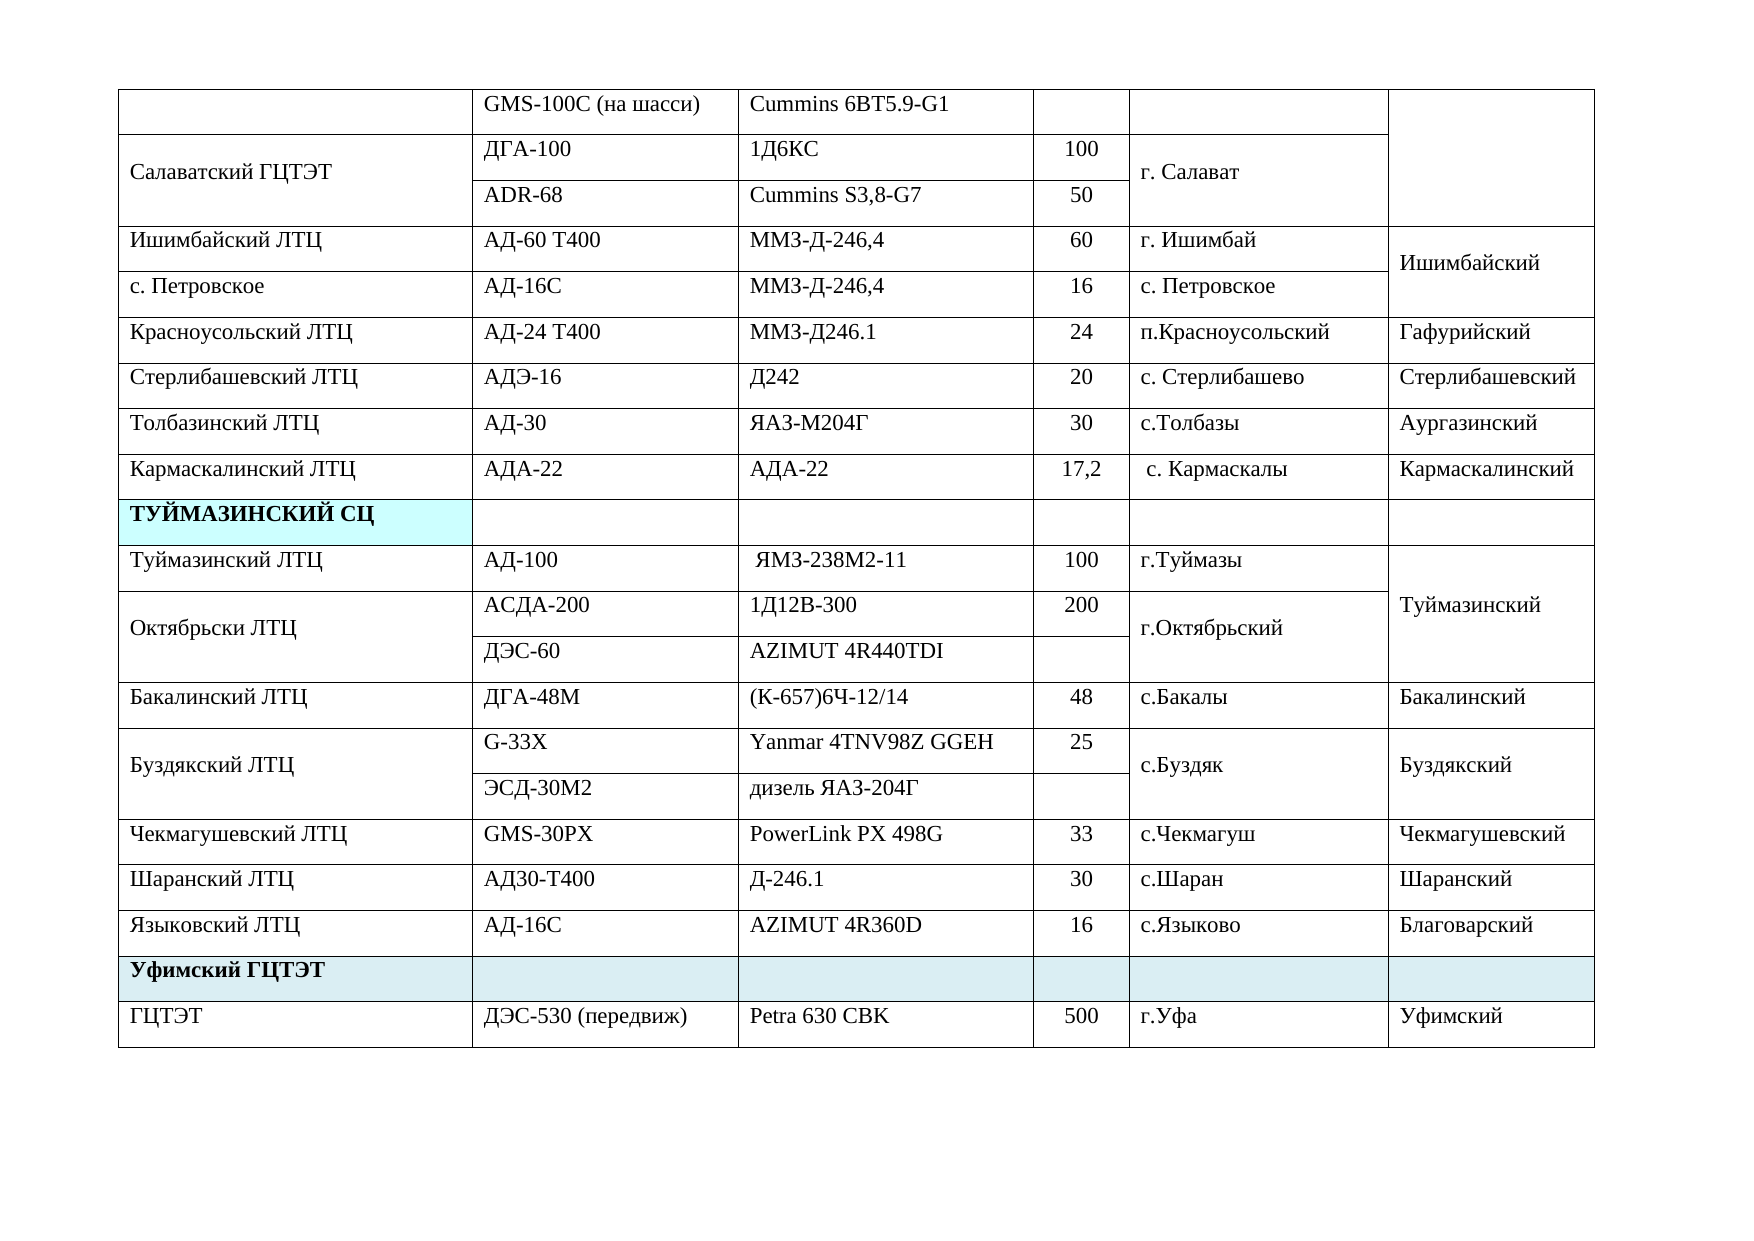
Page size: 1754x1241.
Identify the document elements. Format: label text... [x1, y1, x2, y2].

table_cell [1130, 957, 1388, 1001]
table_cell ЯМЗ-238М2-11 [739, 546, 1033, 591]
table_cell 60 [1034, 227, 1129, 271]
table_cell GMS-100C (на шасси) [473, 90, 738, 134]
table_cell с.Языково [1130, 911, 1388, 956]
table_cell Бакалинский [1389, 683, 1594, 727]
table_cell АД-100 [473, 546, 738, 591]
table_cell АД-24 Т400 [473, 318, 738, 362]
table_cell г.Октябрьский [1130, 592, 1388, 682]
table_cell ЯАЗ-М204Г [739, 409, 1033, 454]
table_cell с. Кармаскалы [1130, 455, 1388, 499]
table_cell АД-60 Т400 [473, 227, 738, 271]
table_cell Шаранский ЛТЦ [119, 865, 472, 910]
table_cell [1034, 90, 1129, 134]
table_cell г.Туймазы [1130, 546, 1388, 591]
table_cell АД-16С [473, 911, 738, 956]
table_cell 50 [1034, 181, 1129, 226]
table_cell с.Толбазы [1130, 409, 1388, 454]
table_cell с.Шаран [1130, 865, 1388, 910]
table_cell Д242 [739, 364, 1033, 408]
table_cell г.Уфа [1130, 1002, 1388, 1047]
table_cell 200 [1034, 592, 1129, 636]
table_cell с.Буздяк [1130, 729, 1388, 819]
table_cell с. Стерлибашево [1130, 364, 1388, 408]
table_cell АД-16С [473, 272, 738, 317]
table_cell Стерлибашевский [1389, 364, 1594, 408]
table_cell AZIMUT 4R360D [739, 911, 1033, 956]
table_cell Ишимбайский [1389, 227, 1594, 317]
table_cell 500 [1034, 1002, 1129, 1047]
table_cell Красноусольский ЛТЦ [119, 318, 472, 362]
table_cell [739, 500, 1033, 545]
table_cell [473, 957, 738, 1001]
table_cell ММЗ-Д-246,4 [739, 272, 1033, 317]
table_cell 25 [1034, 729, 1129, 773]
table_cell ДЭС-60 [473, 637, 738, 682]
table_cell Буздякский ЛТЦ [119, 729, 472, 819]
table_cell [473, 500, 738, 545]
table_cell ММЗ-Д246.1 [739, 318, 1033, 362]
table_cell Кармаскалинский ЛТЦ [119, 455, 472, 499]
table_cell Стерлибашевский ЛТЦ [119, 364, 472, 408]
table_cell [1389, 500, 1594, 545]
table_cell АДЭ-16 [473, 364, 738, 408]
table_cell Туймазинский [1389, 546, 1594, 682]
table_cell с. Петровское [1130, 272, 1388, 317]
table_cell Шаранский [1389, 865, 1594, 910]
table_cell PowerLink PX 498G [739, 820, 1033, 864]
table_cell Д-246.1 [739, 865, 1033, 910]
table_cell г. Салават [1130, 135, 1388, 226]
table_cell 20 [1034, 364, 1129, 408]
table_cell [1034, 500, 1129, 545]
table_cell ДГА-100 [473, 135, 738, 180]
table_cell дизель ЯАЗ-204Г [739, 774, 1033, 819]
table_cell G-33X [473, 729, 738, 773]
table_cell Yanmar 4TNV98Z GGEH [739, 729, 1033, 773]
table_cell AZIMUT 4R440TDI [739, 637, 1033, 682]
table_cell ДГА-48М [473, 683, 738, 727]
table_cell АДА-22 [473, 455, 738, 499]
table_cell 30 [1034, 865, 1129, 910]
table_cell [1034, 957, 1129, 1001]
table_cell Кармаскалинский [1389, 455, 1594, 499]
table_cell с.Бакалы [1130, 683, 1388, 727]
table_cell Салаватский ГЦТЭТ [119, 135, 472, 226]
table_cell АСДА-200 [473, 592, 738, 636]
table_cell [1034, 774, 1129, 819]
table_cell 17,2 [1034, 455, 1129, 499]
table_cell Аургазинский [1389, 409, 1594, 454]
table_cell 33 [1034, 820, 1129, 864]
table_cell Ишимбайский ЛТЦ [119, 227, 472, 271]
table_cell Petra 630 CBK [739, 1002, 1033, 1047]
table_cell [739, 957, 1033, 1001]
table_cell Октябрьски ЛТЦ [119, 592, 472, 682]
table_cell Чекмагушевский [1389, 820, 1594, 864]
table_cell 24 [1034, 318, 1129, 362]
table_cell [1389, 957, 1594, 1001]
table_cell Благоварский [1389, 911, 1594, 956]
table_cell 100 [1034, 135, 1129, 180]
table_cell ADR-68 [473, 181, 738, 226]
table_cell Уфимский ГЦТЭТ [119, 957, 472, 1001]
table_cell 100 [1034, 546, 1129, 591]
table_cell Cummins 6BT5.9-G1 [739, 90, 1033, 134]
table_cell ГЦТЭТ [119, 1002, 472, 1047]
table_cell [1130, 500, 1388, 545]
table_cell г. Ишимбай [1130, 227, 1388, 271]
table_cell с.Чекмагуш [1130, 820, 1388, 864]
table_cell Туймазинский ЛТЦ [119, 546, 472, 591]
table_cell 48 [1034, 683, 1129, 727]
table_cell АД-30 [473, 409, 738, 454]
table_cell Бакалинский ЛТЦ [119, 683, 472, 727]
table_cell Cummins S3,8-G7 [739, 181, 1033, 226]
table_cell ЭСД-30М2 [473, 774, 738, 819]
table_cell АДА-22 [739, 455, 1033, 499]
table_cell 30 [1034, 409, 1129, 454]
table_cell ДЭС-530 (передвиж) [473, 1002, 738, 1047]
table_cell Чекмагушевский ЛТЦ [119, 820, 472, 864]
table_cell Буздякский [1389, 729, 1594, 819]
table_cell Толбазинский ЛТЦ [119, 409, 472, 454]
table_cell п.Красноусольский [1130, 318, 1388, 362]
table_cell ММЗ-Д-246,4 [739, 227, 1033, 271]
table_cell Гафурийский [1389, 318, 1594, 362]
table_cell с. Петровское [119, 272, 472, 317]
table_cell 1Д6КС [739, 135, 1033, 180]
table_cell 1Д12В-300 [739, 592, 1033, 636]
table_cell [1034, 637, 1129, 682]
table_cell (К-657)6Ч-12/14 [739, 683, 1033, 727]
table_cell 16 [1034, 272, 1129, 317]
table_cell АД30-Т400 [473, 865, 738, 910]
table_cell 16 [1034, 911, 1129, 956]
table_cell Уфимский [1389, 1002, 1594, 1047]
table_cell ТУЙМАЗИНСКИЙ СЦ [119, 500, 472, 545]
table_cell GMS-30PX [473, 820, 738, 864]
table_cell Языковский ЛТЦ [119, 911, 472, 956]
